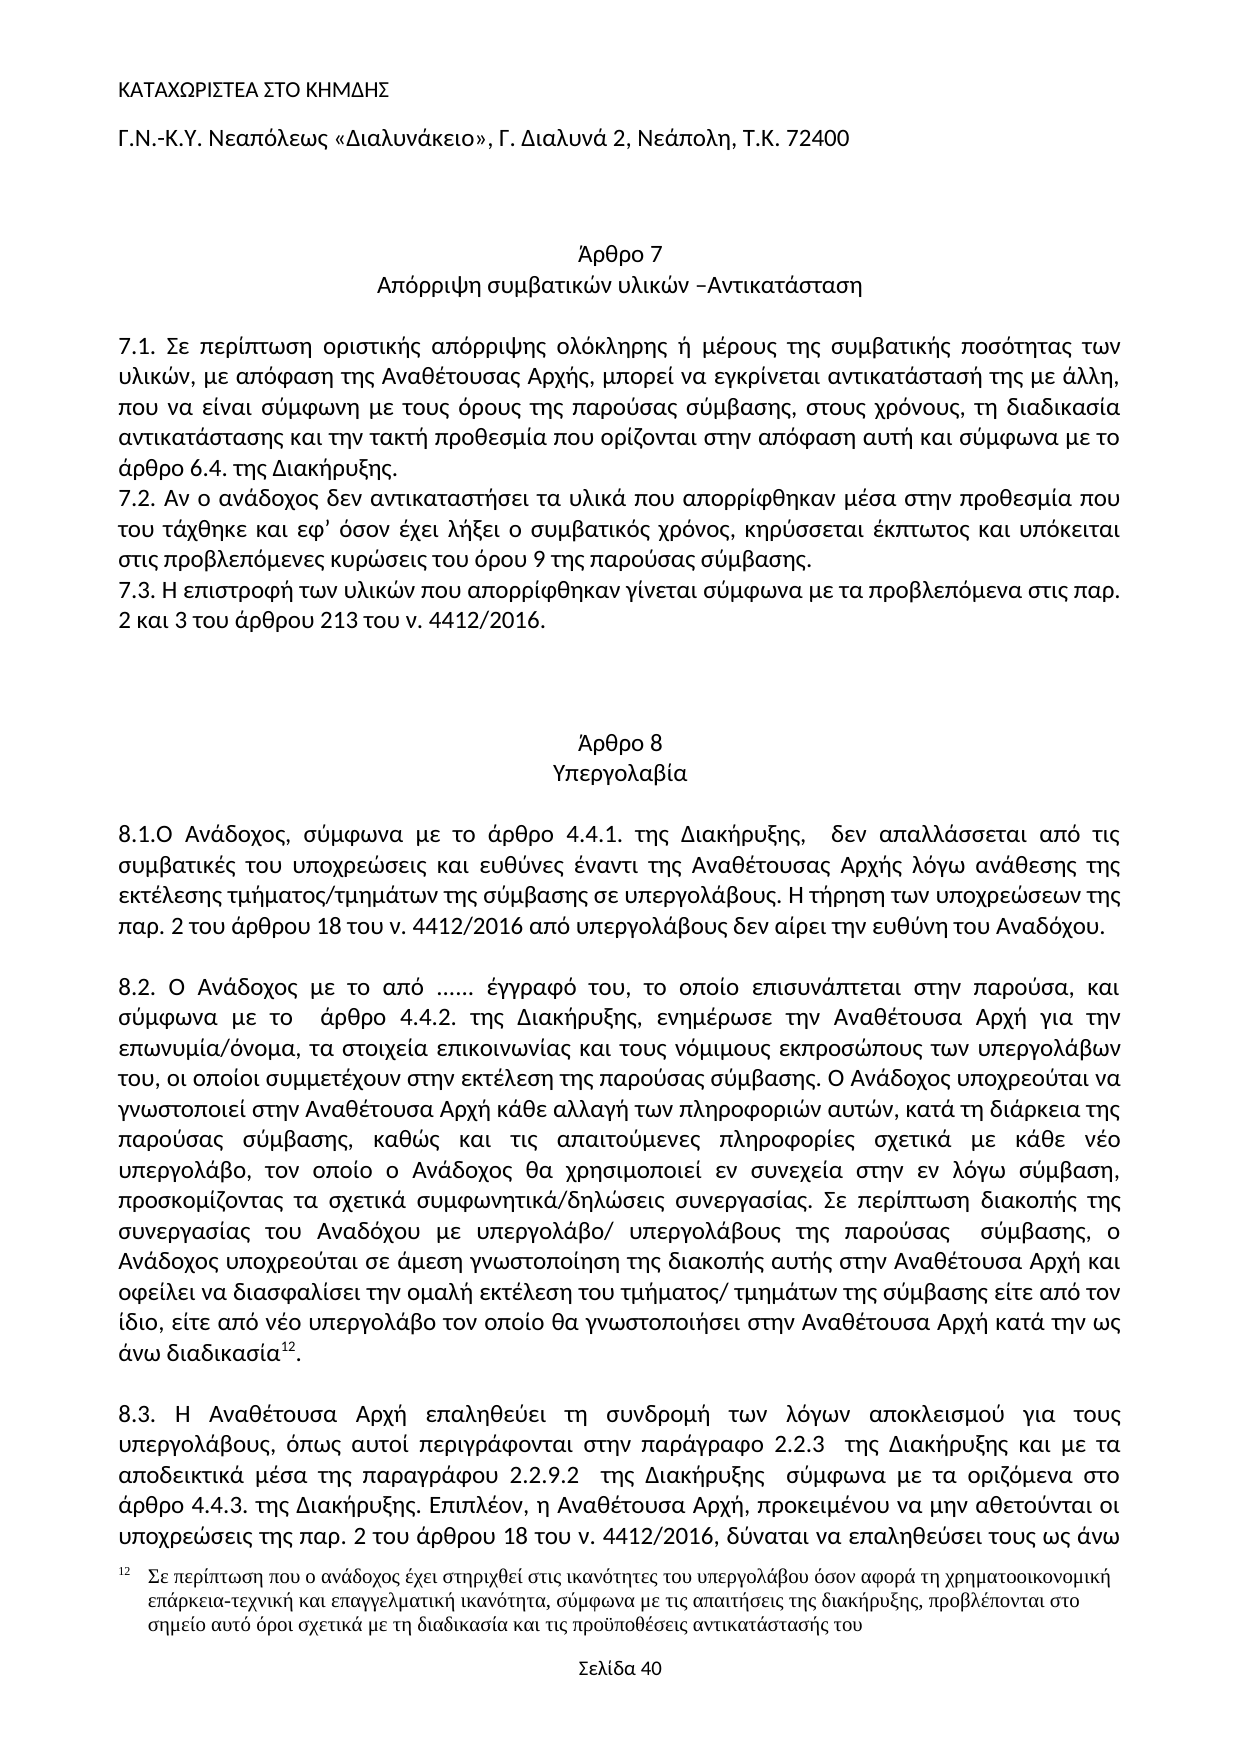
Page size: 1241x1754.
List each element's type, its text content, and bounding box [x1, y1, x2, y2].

text 8.2. Ο Ανάδοχος με το από ...... έγγραφό του, το οποίο επισυνάπτεται στην παρούσα, και σύμφωνα με το άρθρο 4.4.2. της Διακήρυξης, ενημέρωσε την Αναθέτουσα Αρχή για την επωνυμία/όνομα, τα στοιχεία επικοινωνίας και τους νόμιμους εκπροσώπους των υπεργολάβων του, οι οποίοι συμμετέχουν στην εκτέλεση της παρούσας σύμβασης. Ο Ανάδοχος υποχρεούται να γνωστοποιεί στην Αναθέτουσα Αρχή κάθε αλλαγή των πληροφοριών αυτών, κατά τη διάρκεια της παρούσας σύμβασης, καθώς και τις απαιτούμενες πληροφορίες σχετικά με κάθε νέο υπεργολάβο, τον οποίο ο Ανάδοχος θα χρησιμοποιεί εν συνεχεία στην εν λόγω σύμβαση, προσκομίζοντας τα σχετικά συμφωνητικά/δηλώσεις συνεργασίας. Σε περίπτωση διακοπής της συνεργασίας του Αναδόχου με υπεργολάβο/ υπεργολάβους της παρούσας σύμβασης, ο Ανάδοχος υποχρεούται σε άμεση γνωστοποίηση της διακοπής αυτής στην Αναθέτουσα Αρχή και οφείλει να διασφαλίσει την ομαλή εκτέλεση του τμήματος/ τμημάτων της σύμβασης είτε από τον ίδιο, είτε από νέο υπεργολάβο τον οποίο θα γνωστοποιήσει στην Αναθέτουσα Αρχή κατά την ως άνω διαδικασία. [118, 971, 1122, 1368]
text 7.3. Η επιστροφή των υλικών που απορρίφθηκαν γίνεται σύμφωνα με τα προβλεπόμενα στις παρ. 2 και 3 του άρθρου 213 του ν. 4412/2016. [118, 574, 1122, 635]
text Υπεργολαβία [118, 757, 1122, 788]
text 7.2. Αν ο ανάδοχος δεν αντικαταστήσει τα υλικά που απορρίφθηκαν μέσα στην προθεσμία που του τάχθηκε και εφ’ όσον έχει λήξει ο συμβατικός χρόνος, κηρύσσεται έκπτωτος και υπόκειται στις προβλεπόμενες κυρώσεις του όρου 9 της παρούσας σύμβασης. [118, 482, 1122, 574]
text Γ.Ν.-Κ.Υ. Νεαπόλεως «Διαλυνάκειο», Γ. Διαλυνά 2, Νεάπολη, Τ.Κ. 72400 [118, 122, 1122, 152]
text Άρθρο 7 [118, 238, 1122, 269]
text 7.1. Σε περίπτωση οριστικής απόρριψης ολόκληρης ή μέρους της συμβατικής ποσότητας των υλικών, με απόφαση της Αναθέτουσας Αρχής, μπορεί να εγκρίνεται αντικατάστασή της με άλλη, που να είναι σύμφωνη με τους όρους της παρούσας σύμβασης, στους χρόνους, τη διαδικασία αντικατάστασης και την τακτή προθεσμία που ορίζονται στην απόφαση αυτή και σύμφωνα με το άρθρο 6.4. της Διακήρυξης. [118, 330, 1122, 482]
text Απόρριψη συμβατικών υλικών –Αντικατάσταση [118, 269, 1122, 299]
text 8.1.Ο Ανάδοχος, σύμφωνα με το άρθρο 4.4.1. της Διακήρυξης, δεν απαλλάσσεται από τις συμβατικές του υποχρεώσεις και ευθύνες έναντι της Αναθέτουσας Αρχής λόγω ανάθεσης της εκτέλεσης τμήματος/τμημάτων της σύμβασης σε υπεργολάβους. Η τήρηση των υποχρεώσεων της παρ. 2 του άρθρου 18 του ν. 4412/2016 από υπεργολάβους δεν αίρει την ευθύνη του Αναδόχου. [118, 818, 1122, 940]
text Άρθρο 8 [118, 727, 1122, 757]
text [118, 1398, 1122, 1551]
